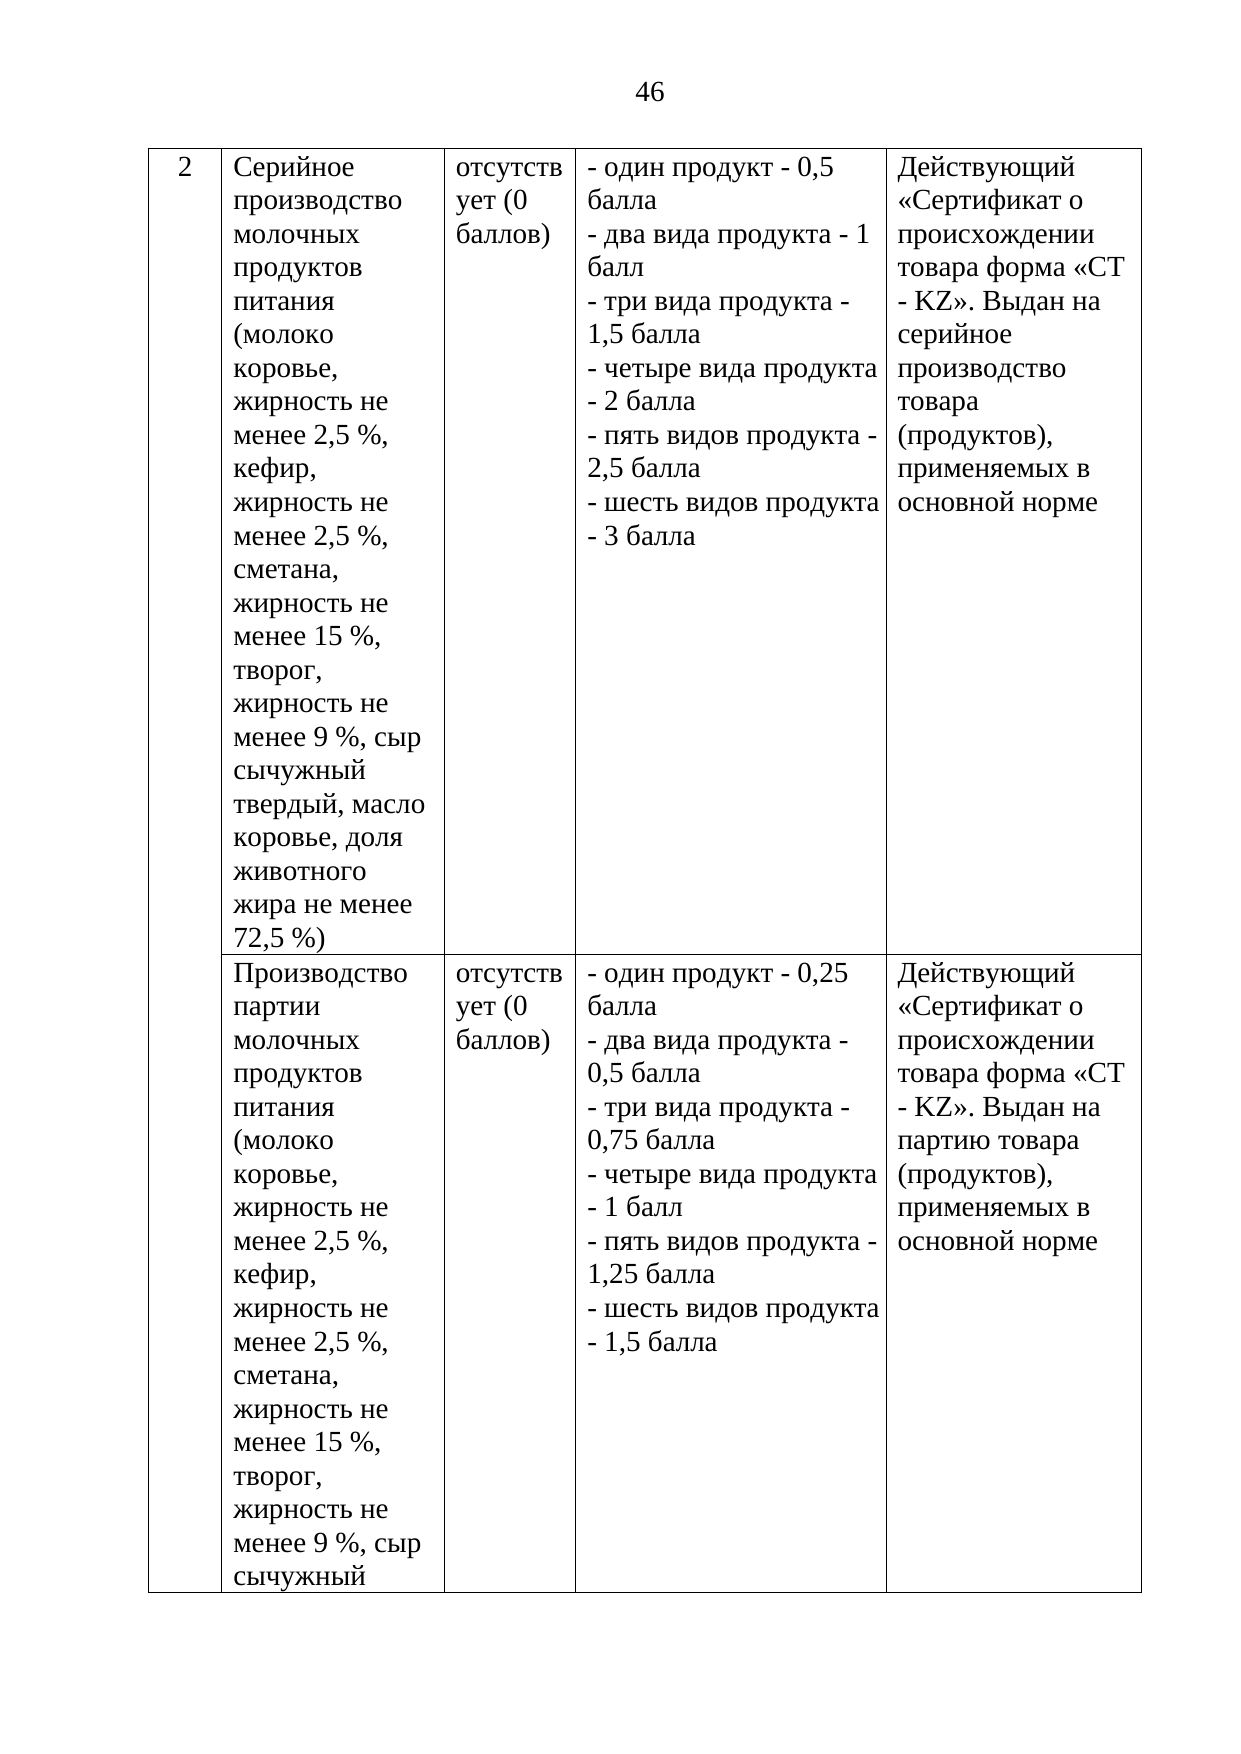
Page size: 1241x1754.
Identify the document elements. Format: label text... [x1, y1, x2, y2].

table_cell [445, 149, 575, 954]
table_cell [445, 955, 575, 1592]
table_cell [887, 955, 1141, 1592]
table_cell 2 [149, 149, 221, 1592]
table_cell Действующий «Сертификат о происхождении товара форма «CT - KZ». Выдан на серийное производство товара (продуктов), применяемых в основной норме [887, 149, 1141, 954]
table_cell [576, 955, 886, 1592]
table_cell Серийное производство молочных продуктов питания (молоко коровье, жирность не менее 2,5 %, кефир, жирность не менее 2,5 %, сметана, жирность не менее 15 %, творог, жирность не менее 9 %, сыр сычужный твердый, масло коровье, доля животного жира не менее 72,5 %) [222, 149, 444, 954]
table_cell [222, 955, 444, 1592]
table_cell - один продукт - 0,5 балла - два вида продукта - 1 балл - три вида продукта - 1,5 балла - четыре вида продукта - 2 балла - пять видов продукта - 2,5 балла - шесть видов продукта - 3 балла [576, 149, 886, 954]
